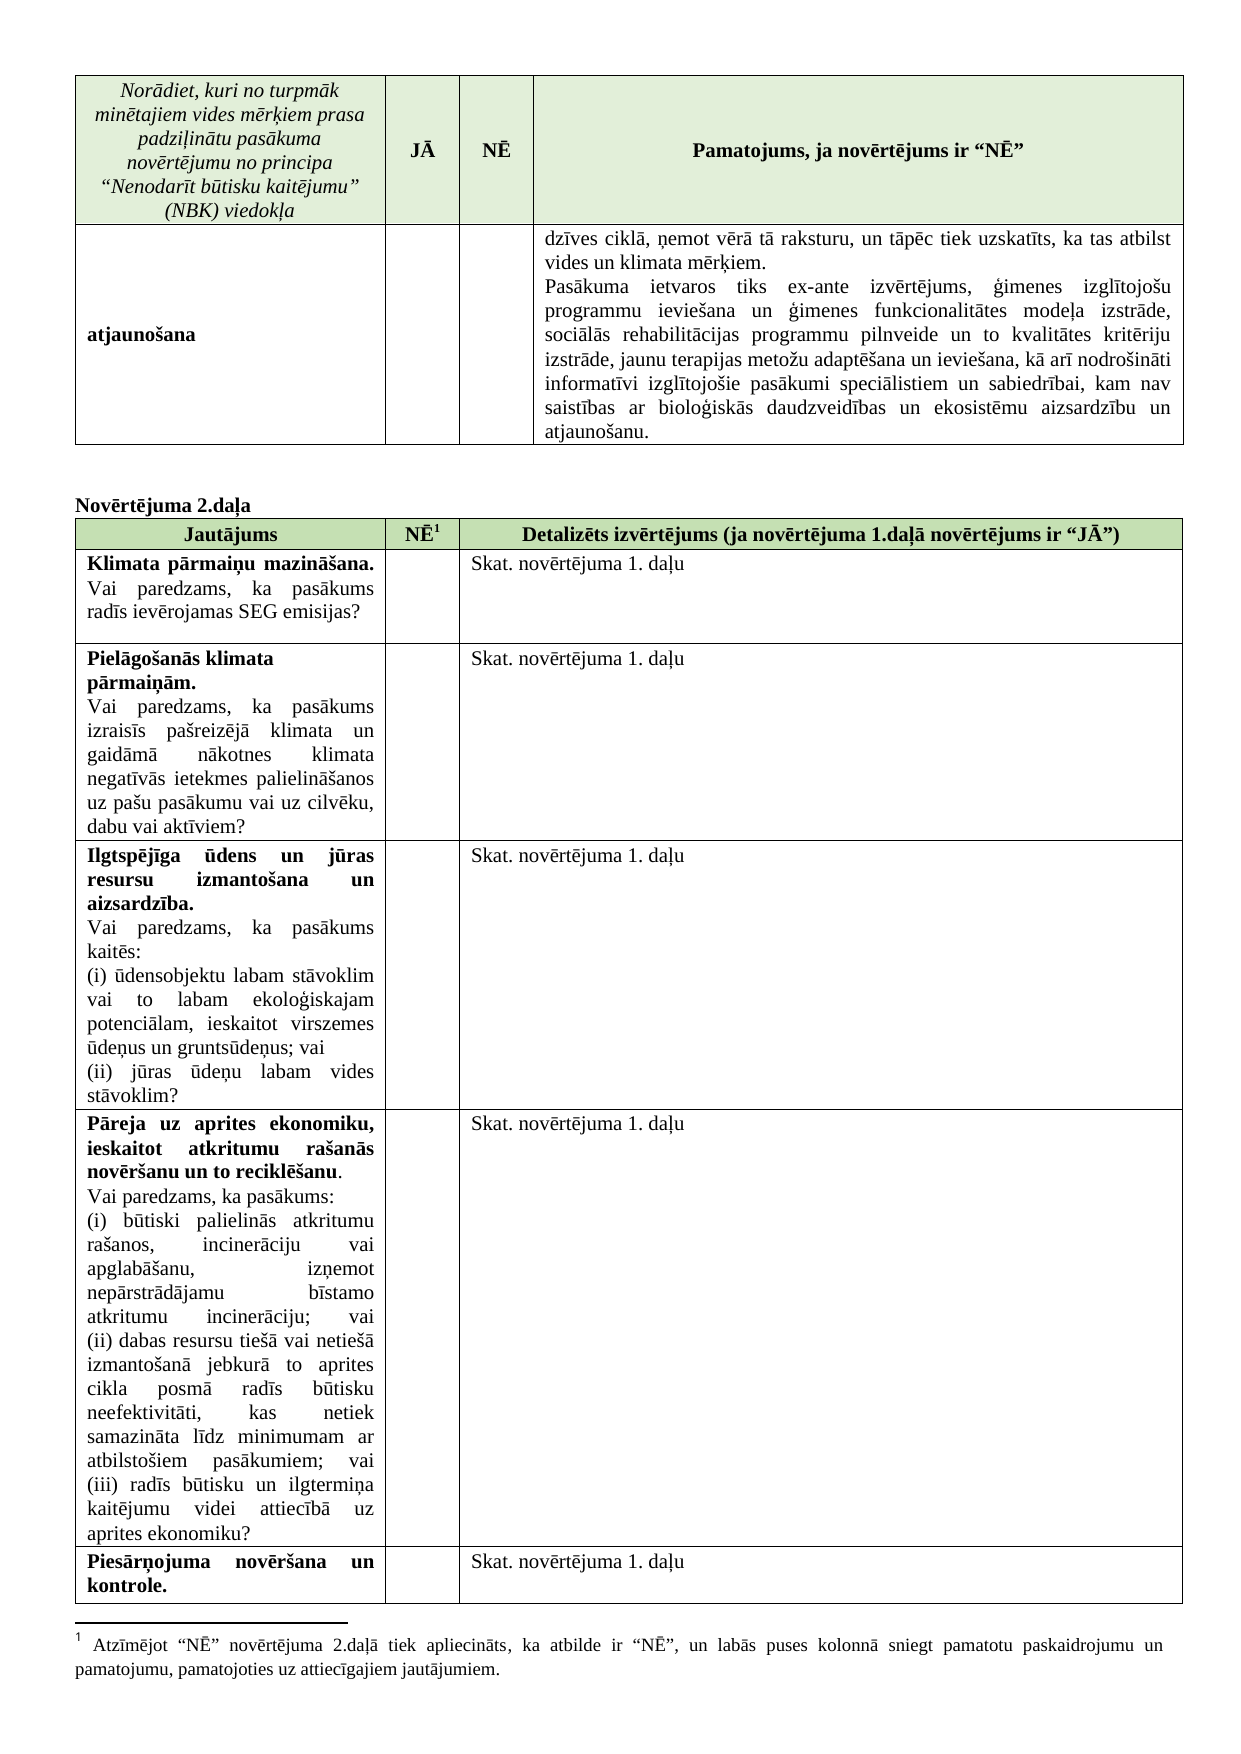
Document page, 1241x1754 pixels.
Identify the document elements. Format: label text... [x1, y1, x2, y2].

table_cell [386, 841, 459, 1109]
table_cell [460, 1547, 1182, 1602]
table_cell Ilgtspējīga ūdens un jūras resursu izmantošana un aizsardzība. Vai paredzams, ka pasākums kaitēs: (i) ūdensobjektu labam stāvoklim vai to labam ekoloģiskajam potenciālam, ieskaitot virszemes ūdeņus un gruntsūdeņus; vai (ii) jūras ūdeņu labam vides stāvoklim? [76, 841, 385, 1109]
table_cell Pielāgošanās klimata pārmaiņām. Vai paredzams, ka pasākums izraisīs pašreizējā klimata un gaidāmā nākotnes klimata negatīvās ietekmes palielināšanos uz pašu pasākumu vai uz cilvēku, dabu vai aktīviem? [76, 644, 385, 840]
table_cell X [460, 225, 533, 444]
table_cell Skat. novērtējuma 1. daļu [460, 550, 1182, 643]
table_cell Skat. novērtējuma 1. daļu [460, 1110, 1182, 1546]
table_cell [76, 1547, 385, 1602]
table_cell Skat. novērtējuma 1. daļu [460, 644, 1182, 840]
table_header Norādiet, kuri no turpmāk minētajiem vides mērķiem prasa padziļinātu pasākuma novērtējumu no principa “Nenodarīt būtisku kaitējumu” (NBK) viedokļa [76, 76, 385, 223]
table_header NĒ [386, 519, 459, 549]
table_header NĒ [460, 76, 533, 223]
table_cell Skat. novērtējuma 1. daļu [460, 841, 1182, 1109]
text Novērtējuma 2.daļa [75, 493, 1165, 517]
table_cell [386, 1547, 459, 1602]
table_header Detalizēts izvērtējums (ja novērtējuma 1.daļā novērtējums ir “JĀ”) [460, 519, 1182, 549]
table_cell [386, 550, 459, 643]
table_cell Klimata pārmaiņu mazināšana. Vai paredzams, ka pasākums radīs ievērojamas SEG emisijas? [76, 550, 385, 643]
table_header Jautājums [76, 519, 385, 549]
table_cell [386, 1110, 459, 1546]
table_header Pamatojums, ja novērtējums ir “NĒ” [534, 76, 1183, 223]
table_cell Pāreja uz aprites ekonomiku, ieskaitot atkritumu rašanās novēršanu un to reciklēšanu. Vai paredzams, ka pasākums: (i) būtiski palielinās atkritumu rašanos, incinerāciju vai apglabāšanu, izņemot nepārstrādājamu bīstamo atkritumu incinerāciju; vai (ii) dabas resursu tiešā vai netiešā izmantošanā jebkurā to aprites cikla posmā radīs būtisku neefektivitāti, kas netiek samazināta līdz minimumam ar atbilstošiem pasākumiem; vai (iii) radīs būtisku un ilgtermiņa kaitējumu videi attiecībā uz aprites ekonomiku? [76, 1110, 385, 1546]
table_cell Bioloģiskās daudzveidības un ekosistēmu aizsardzība un atjaunošana [76, 225, 385, 444]
table_cell [386, 225, 459, 444]
table_cell [386, 644, 459, 840]
table_header JĀ [386, 76, 459, 223]
